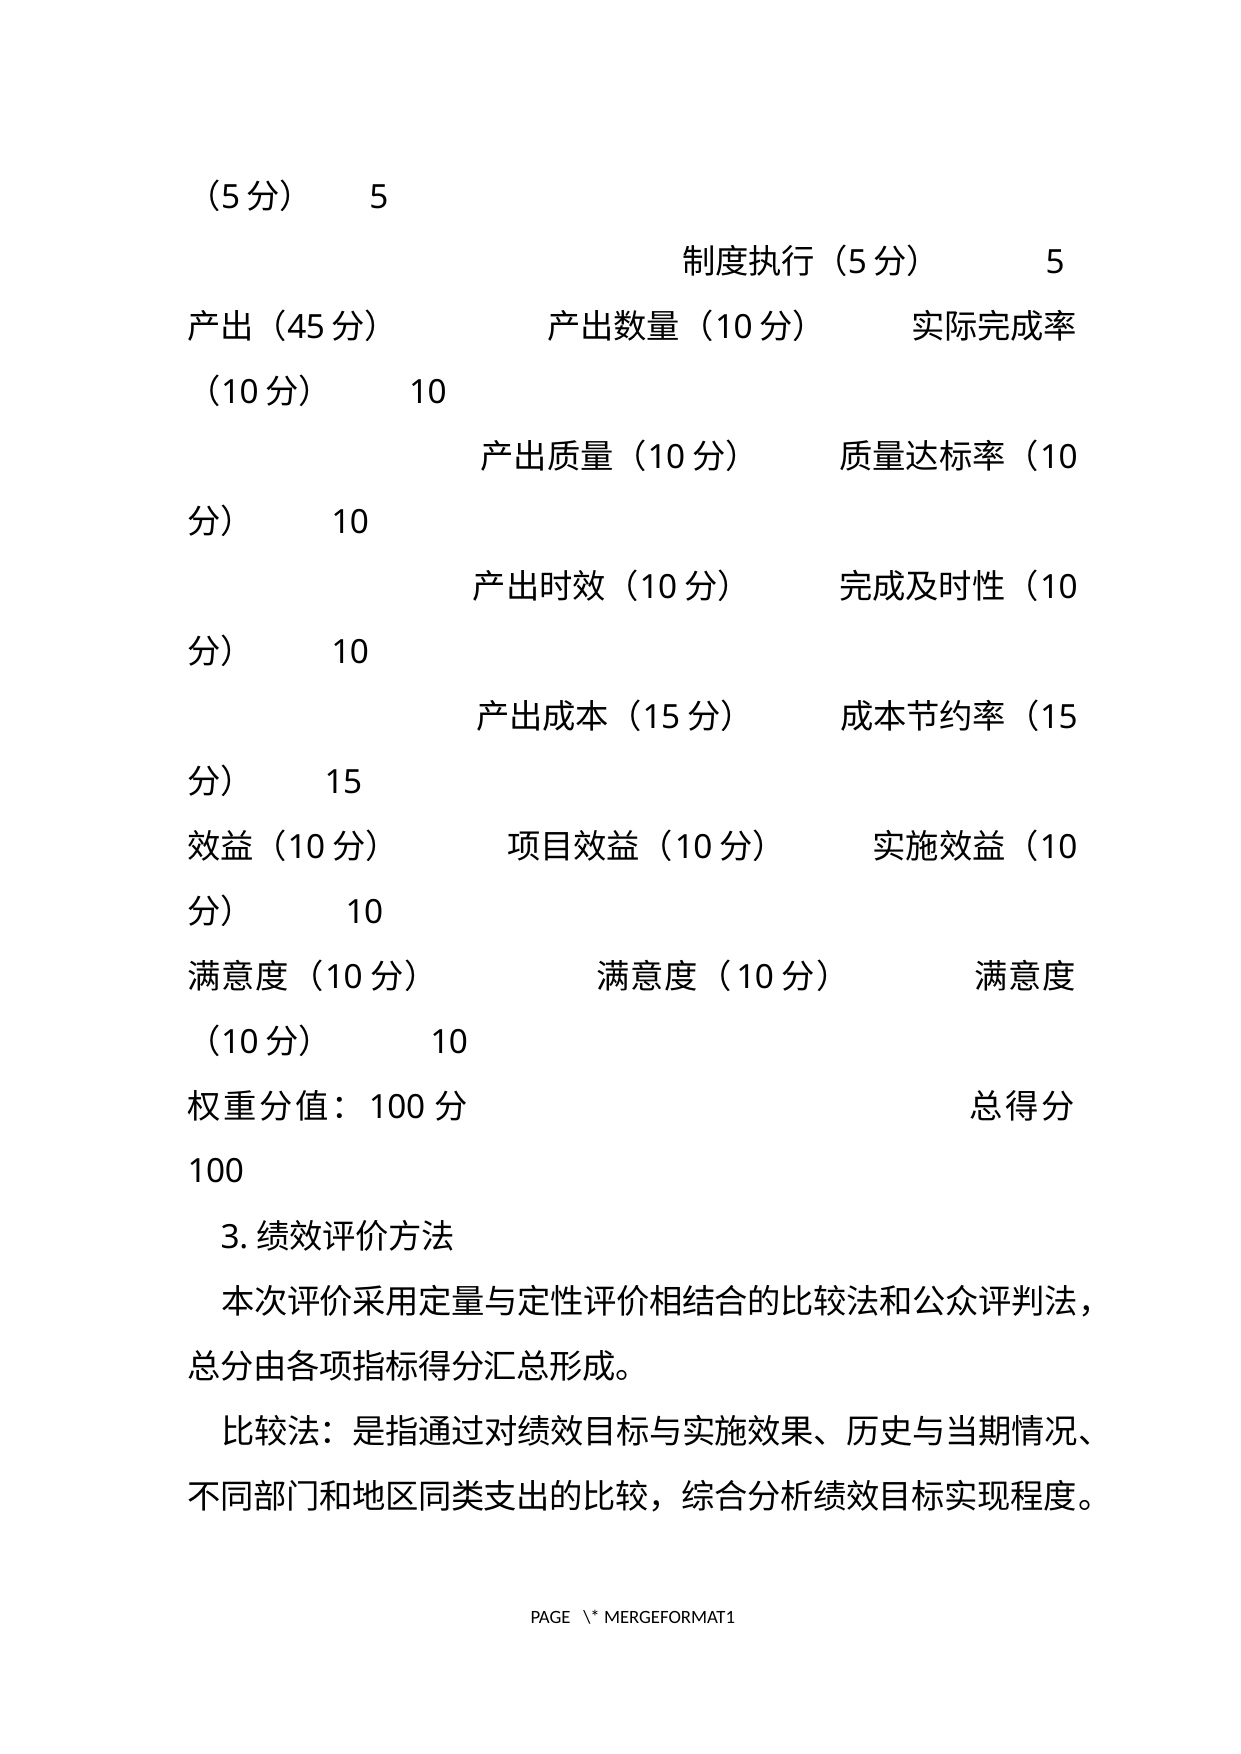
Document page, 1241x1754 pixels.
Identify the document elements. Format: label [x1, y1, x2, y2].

text [187, 162, 1078, 1592]
